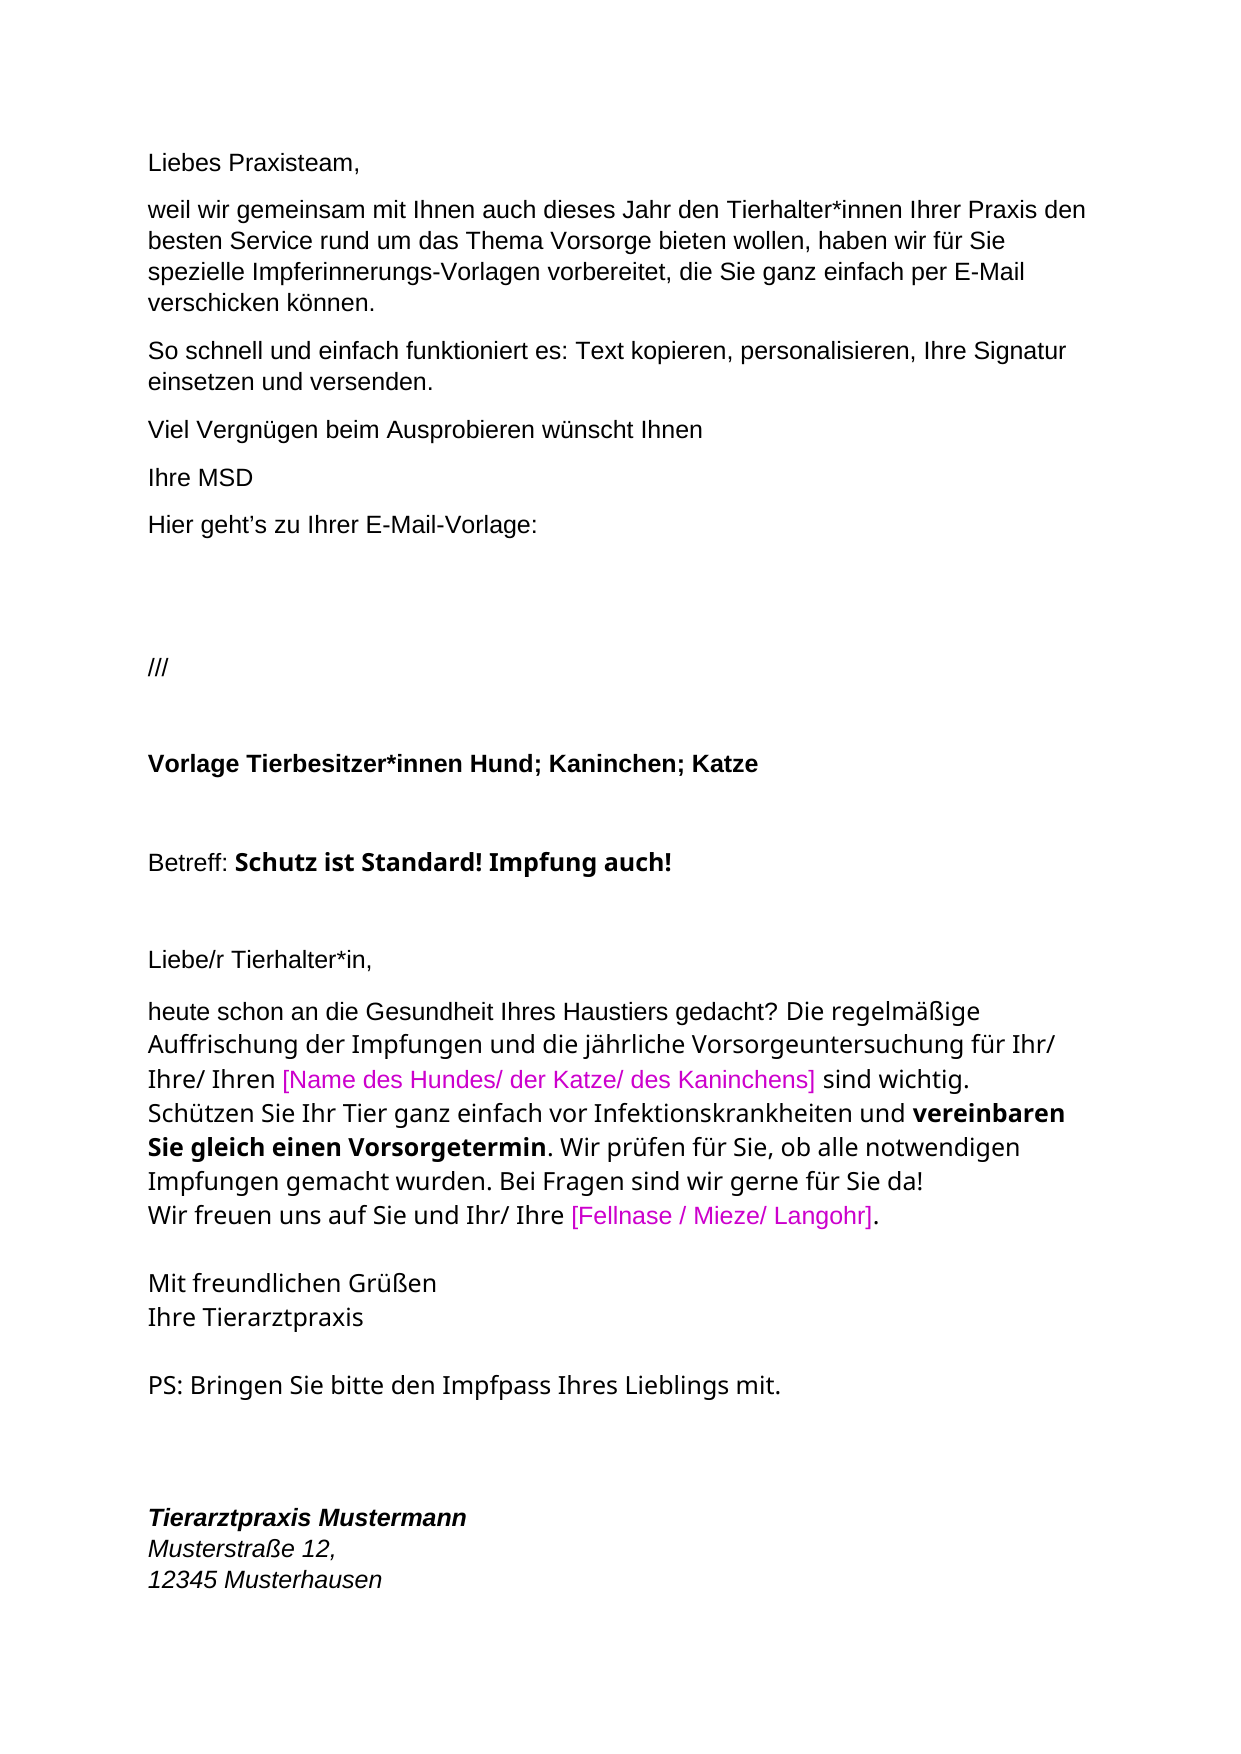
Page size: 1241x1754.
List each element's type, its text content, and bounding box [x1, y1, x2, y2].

text Ihre MSD [148, 463, 1093, 491]
text Liebe/r Tierhalter*in, [148, 945, 1093, 974]
text Ihre Tierarztpraxis [148, 1300, 1093, 1334]
text PS: Bringen Sie bitte den Impfpass Ihres Lieblings mit. [148, 1368, 1093, 1402]
text Mit freundlichen Grüßen [148, 1266, 1093, 1300]
text heute schon an die Gesundheit Ihres Haustiers gedacht? Die regelmäßige Auffrischung der Impfungen und die jährliche Vorsorgeuntersuchung für Ihr/ Ihre/ Ihren [Name des Hundes/ der Katze/ des Kaninchens] sind wichtig. [148, 993, 1093, 1095]
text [148, 1503, 1093, 1594]
text Liebes Praxisteam, [148, 148, 1093, 176]
text Hier geht’s zu Ihrer E-Mail-Vorlage: [148, 510, 1093, 539]
text Betreff: Schutz ist Standard! Impfung auch! [148, 844, 1093, 878]
text Wir freuen uns auf Sie und Ihr/ Ihre [Fellnase / Mieze/ Langohr]. [148, 1197, 1093, 1232]
text Schützen Sie Ihr Tier ganz einfach vor Infektionskrankheiten und vereinbaren Sie gleich einen Vorsorgetermin. Wir prüfen für Sie, ob alle notwendigen Impfungen gemacht wurden. Bei Fragen sind wir gerne für Sie da! [148, 1095, 1093, 1197]
text Vorlage Tierbesitzer*innen Hund; Kaninchen; Katze [148, 749, 1093, 778]
text So schnell und einfach funktioniert es: Text kopieren, personalisieren, Ihre Signatur einsetzen und versenden. [148, 336, 1093, 396]
text Viel Vergnügen beim Ausprobieren wünscht Ihnen [148, 415, 1093, 444]
text weil wir gemeinsam mit Ihnen auch dieses Jahr den Tierhalter*innen Ihrer Praxis den besten Service rund um das Thema Vorsorge bieten wollen, haben wir für Sie spezielle Impferinnerungs-Vorlagen vorbereitet, die Sie ganz einfach per E-Mail verschicken können. [148, 195, 1093, 317]
text /// [148, 653, 1093, 682]
